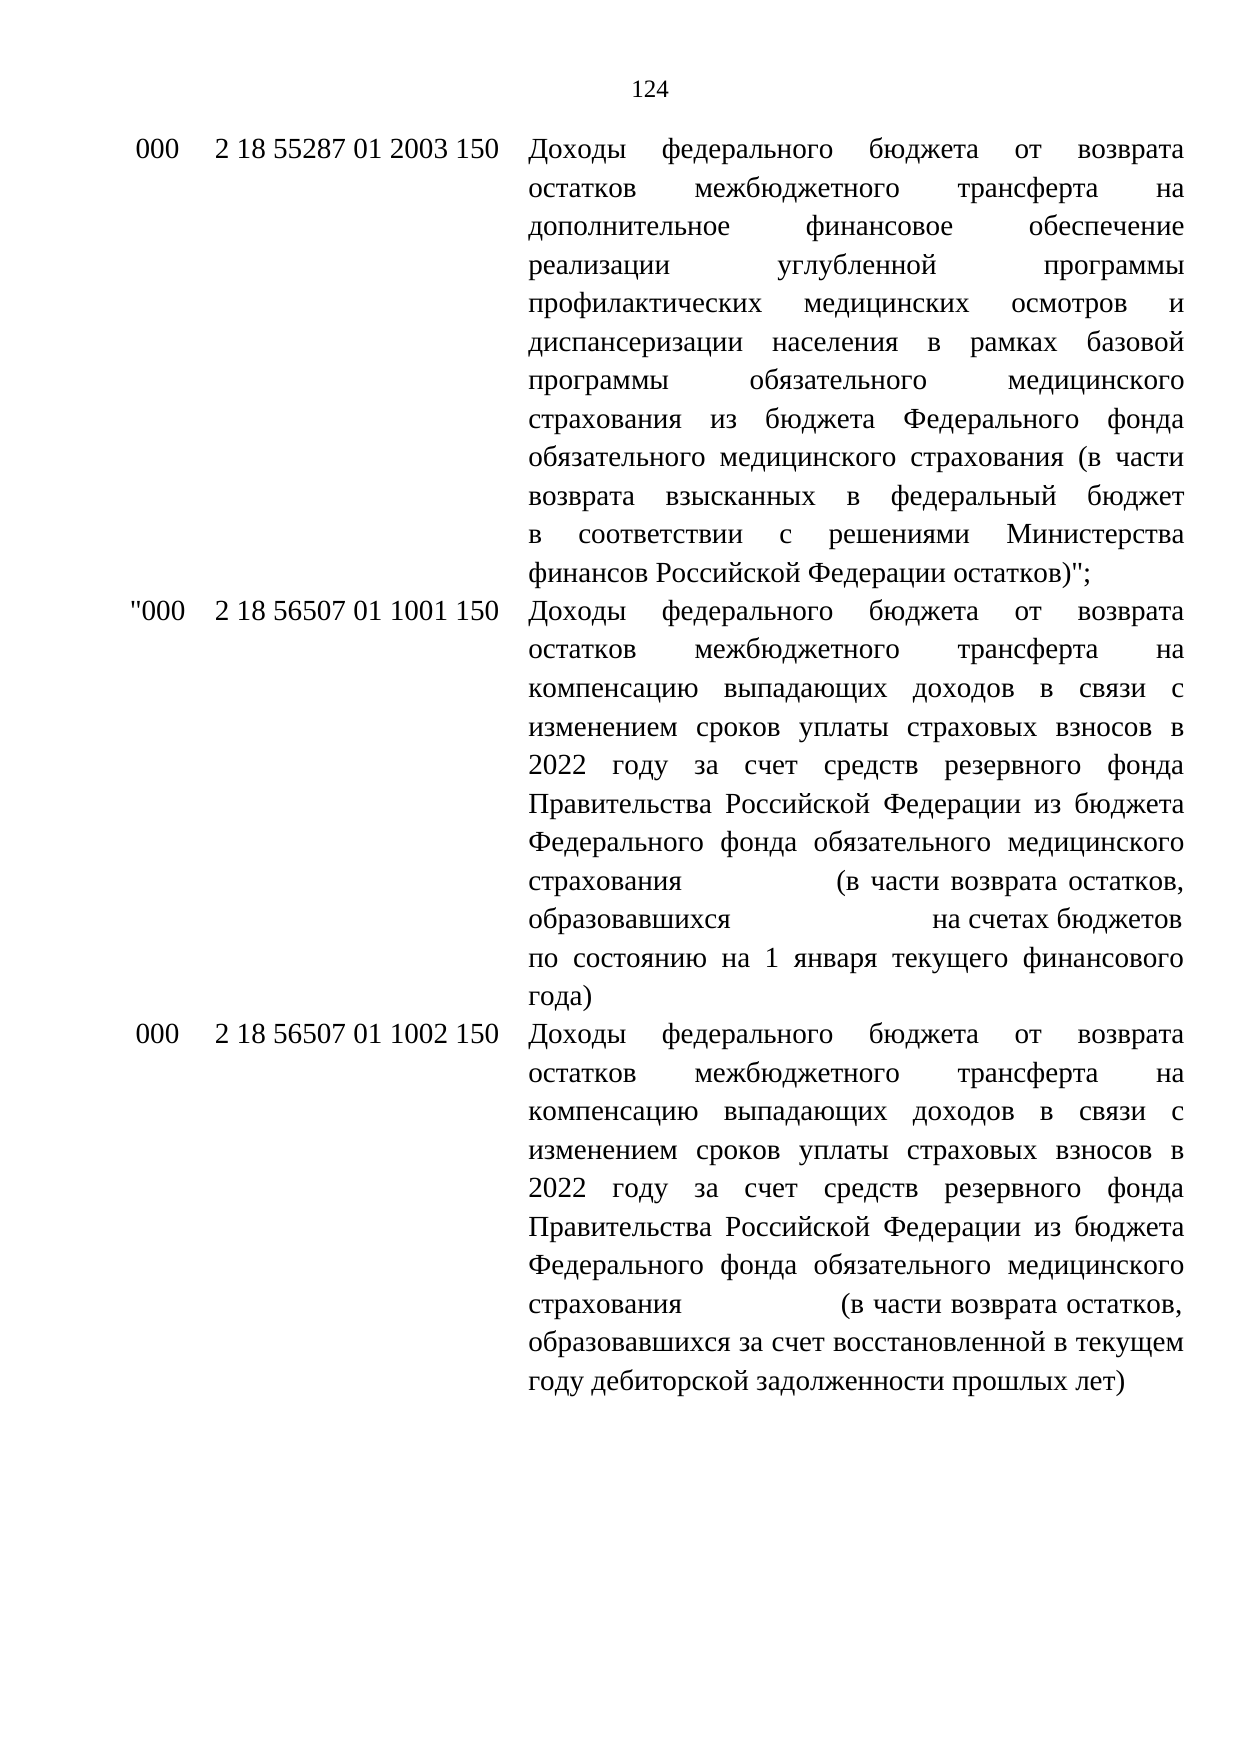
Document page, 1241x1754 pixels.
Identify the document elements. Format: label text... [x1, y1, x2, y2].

table_cell 2 18 55287 01 2003 150 [196, 131, 517, 593]
table_cell 000 [118, 131, 196, 593]
table_cell 2 18 56507 01 1002 150 [196, 1016, 517, 1401]
table_cell "000 [118, 593, 196, 1016]
table_cell 000 [118, 1016, 196, 1401]
table_cell Доходы федерального бюджета от возврата остатков межбюджетного трансферта на компенсацию выпадающих доходов в связи с изменением сроков уплаты страховых взносов в 2022 году за счет средств резервного фонда Правительства Российской Федерации из бюджета Федерального фонда обязательного медицинского страхования (в части возврата остатков, образовавшихся за счет восстановленной в текущем году дебиторской задолженности прошлых лет) [517, 1016, 1196, 1401]
table_cell 2 18 56507 01 1001 150 [196, 593, 517, 1016]
table_cell Доходы федерального бюджета от возврата остатков межбюджетного трансферта на компенсацию выпадающих доходов в связи с изменением сроков уплаты страховых взносов в 2022 году за счет средств резервного фонда Правительства Российской Федерации из бюджета Федерального фонда обязательного медицинского страхования (в части возврата остатков, образовавшихся на счетах бюджетов по состоянию на 1 января текущего финансового года) [517, 593, 1196, 1016]
table_cell Доходы федерального бюджета от возврата остатков межбюджетного трансферта на дополнительное финансовое обеспечение реализации углубленной программы профилактических медицинских осмотров и диспансеризации населения в рамках базовой программы обязательного медицинского страхования из бюджета Федерального фонда обязательного медицинского страхования (в части возврата взысканных в федеральный бюджет в соответствии с решениями Министерства финансов Российской Федерации остатков)"; [517, 131, 1196, 593]
